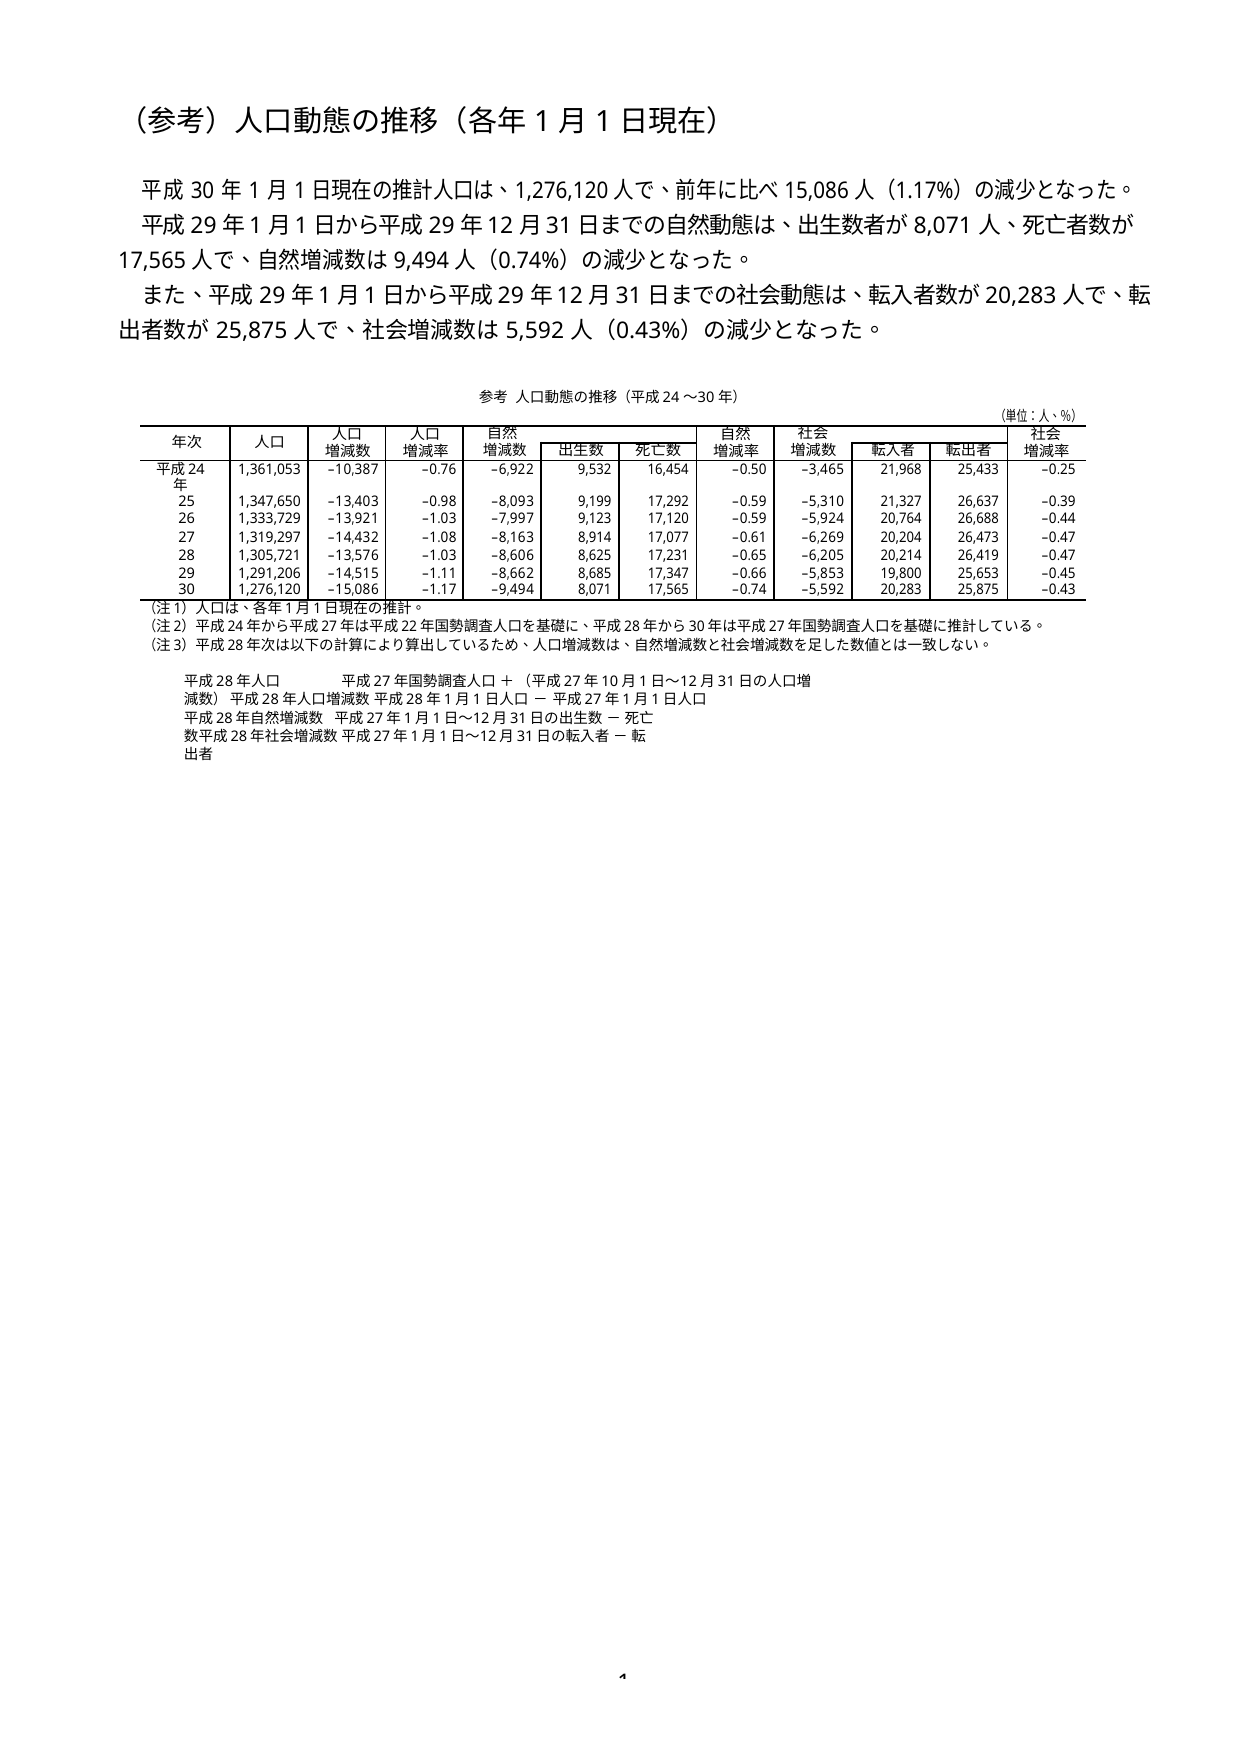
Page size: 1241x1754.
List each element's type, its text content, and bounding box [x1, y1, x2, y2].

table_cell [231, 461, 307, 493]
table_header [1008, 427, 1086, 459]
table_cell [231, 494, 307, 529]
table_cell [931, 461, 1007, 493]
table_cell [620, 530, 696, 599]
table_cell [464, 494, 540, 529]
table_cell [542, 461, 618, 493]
text 参考 人口動態の推移（平成24 ～30 年） [81, 387, 1143, 406]
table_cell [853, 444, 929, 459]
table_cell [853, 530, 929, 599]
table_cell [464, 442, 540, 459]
text 平成 29 年 1 月 1 日から平成 29 年 12 月 31 日までの自然動態は、出生数者が 8,071 人、死亡者数が [141, 209, 1159, 241]
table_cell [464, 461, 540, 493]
text 平成30 年1 月1 日現在の推計人口は、1,276,120 人で、前年に比べ15,086 人（1.17%）の減少となった。 [141, 174, 1159, 206]
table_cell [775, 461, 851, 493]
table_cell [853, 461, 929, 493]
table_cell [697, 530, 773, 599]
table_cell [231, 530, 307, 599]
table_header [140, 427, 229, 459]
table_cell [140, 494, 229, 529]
text （参考）人口動態の推移（各年 1 月 1 日現在） [118, 101, 1159, 140]
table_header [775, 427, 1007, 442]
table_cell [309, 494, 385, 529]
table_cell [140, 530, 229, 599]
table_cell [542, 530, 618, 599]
text 17,565 人で、自然増減数は 9,494 人（0.74%）の減少となった。 [118, 244, 1159, 275]
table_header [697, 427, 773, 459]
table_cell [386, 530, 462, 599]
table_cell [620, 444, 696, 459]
text （注1）人口は、各年1月1日現在の推計。 [143, 601, 1159, 617]
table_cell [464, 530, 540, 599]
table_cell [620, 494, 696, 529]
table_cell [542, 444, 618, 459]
text 平成28年人口 平成27年国勢調査人口 ＋ （平成27年10月1日～12月31日の人口増減数） 平成28年人口増減数 平成28年1月1日人口 － 平成27年1月1日人口 [184, 672, 818, 709]
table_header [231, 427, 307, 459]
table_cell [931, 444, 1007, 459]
text （注2）平成24年から平成27年は平成22年国勢調査人口を基礎に、平成28年から30年は平成27年国勢調査人口を基礎に推計している。 [143, 617, 1159, 635]
text 出者数が 25,875 人で、社会増減数は 5,592 人（0.43%）の減少となった。 [118, 314, 1159, 345]
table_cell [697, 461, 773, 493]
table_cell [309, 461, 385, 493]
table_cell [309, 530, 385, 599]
text （単位：人、％） [71, 406, 1082, 425]
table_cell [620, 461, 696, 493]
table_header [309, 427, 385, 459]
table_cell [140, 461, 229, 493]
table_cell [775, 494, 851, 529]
text （注3）平成28年次は以下の計算により算出しているため、人口増減数は、自然増減数と社会増減数を足した数値とは一致しない。 [143, 635, 1159, 654]
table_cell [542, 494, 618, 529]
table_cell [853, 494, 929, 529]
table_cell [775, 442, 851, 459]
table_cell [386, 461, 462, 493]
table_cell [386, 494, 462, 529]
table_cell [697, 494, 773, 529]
text また、平成 29 年 1 月 1 日から平成 29 年 12 月 31 日までの社会動態は、転入者数が 20,283 人で、転 [141, 279, 1159, 310]
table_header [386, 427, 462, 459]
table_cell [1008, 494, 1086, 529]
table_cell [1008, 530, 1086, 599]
text 平成28年自然増減数 平成27年1月1日～12月31日の出生数 － 死亡数平成28年社会増減数 平成27年1月1日～12月31日の転入者 － 転出者 [184, 709, 657, 764]
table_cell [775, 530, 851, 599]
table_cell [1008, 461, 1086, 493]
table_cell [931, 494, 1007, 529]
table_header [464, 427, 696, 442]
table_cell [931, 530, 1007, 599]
